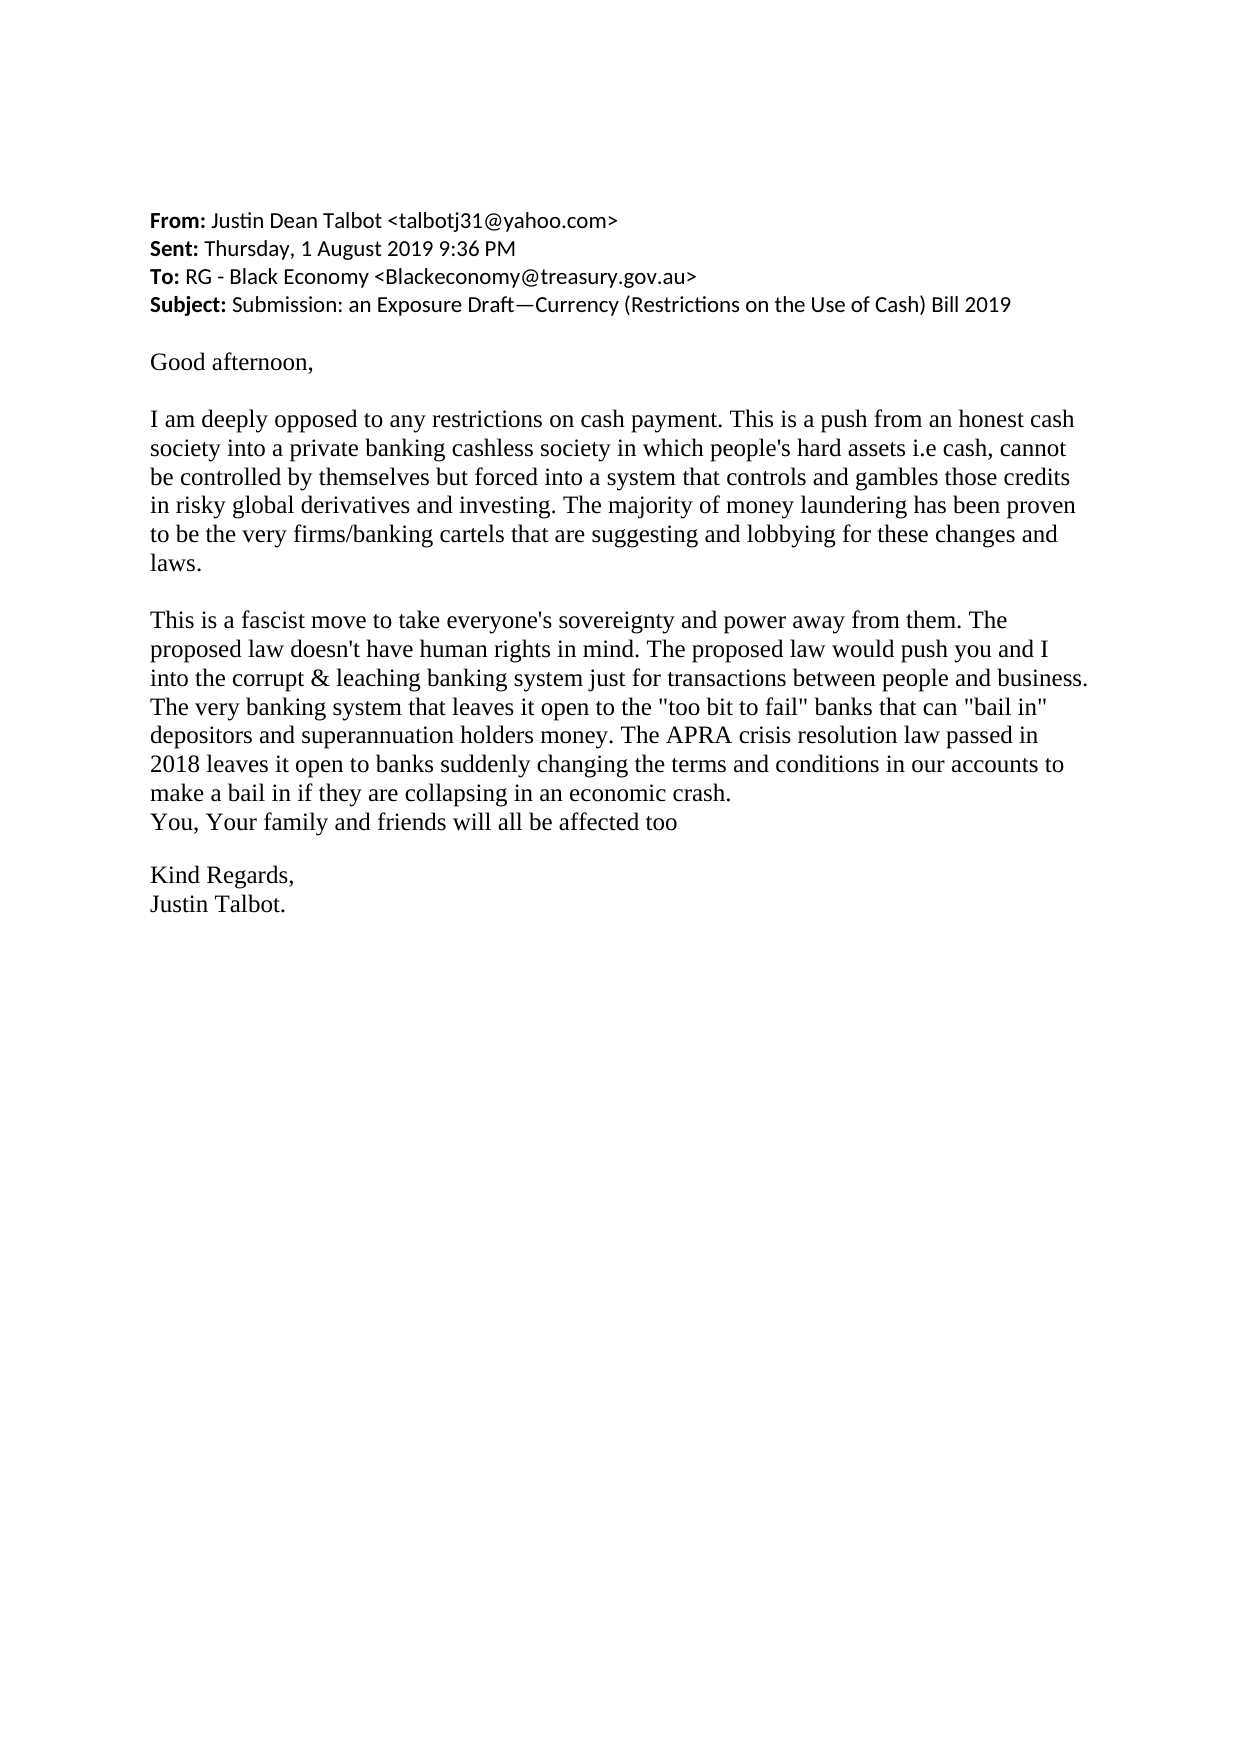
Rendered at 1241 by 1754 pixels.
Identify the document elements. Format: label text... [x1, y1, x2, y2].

text Good afternoon, [150, 347, 1090, 376]
text You, Your family and friends will all be affected too [150, 807, 1090, 836]
text This is a fascist move to take everyone's sovereignty and power away from them. The proposed law doesn't have human rights in mind. The proposed law would push you and I into the corrupt & leaching banking system just for transactions between people and business. The very banking system that leaves it open to the "too bit to fail" banks that can "bail in" depositors and superannuation holders money. The APRA crisis resolution law passed in 2018 leaves it open to banks suddenly changing the terms and conditions in our accounts to make a bail in if they are collapsing in an economic crash. [150, 606, 1090, 807]
text I am deeply opposed to any restrictions on cash payment. This is a push from an honest cash society into a private banking cashless society in which people's hard assets i.e cash, cannot be controlled by themselves but forced into a system that controls and gambles those credits in risky global derivatives and investing. The majority of money laundering has been proven to be the very firms/banking cartels that are suggesting and lobbying for these changes and laws. [150, 404, 1090, 577]
text Kind Regards, Justin Talbot. [150, 861, 1090, 918]
text From: Justin Dean Talbot <talbotj31@yahoo.com> Sent: Thursday, 1 August 2019 9:36 PM To: RG - Black Economy <Blackeconomy@treasury.gov.au> Subject: Submission: an Exposure Draft—Currency (Restrictions on the Use of Cash) Bill 2019 [150, 206, 1090, 318]
